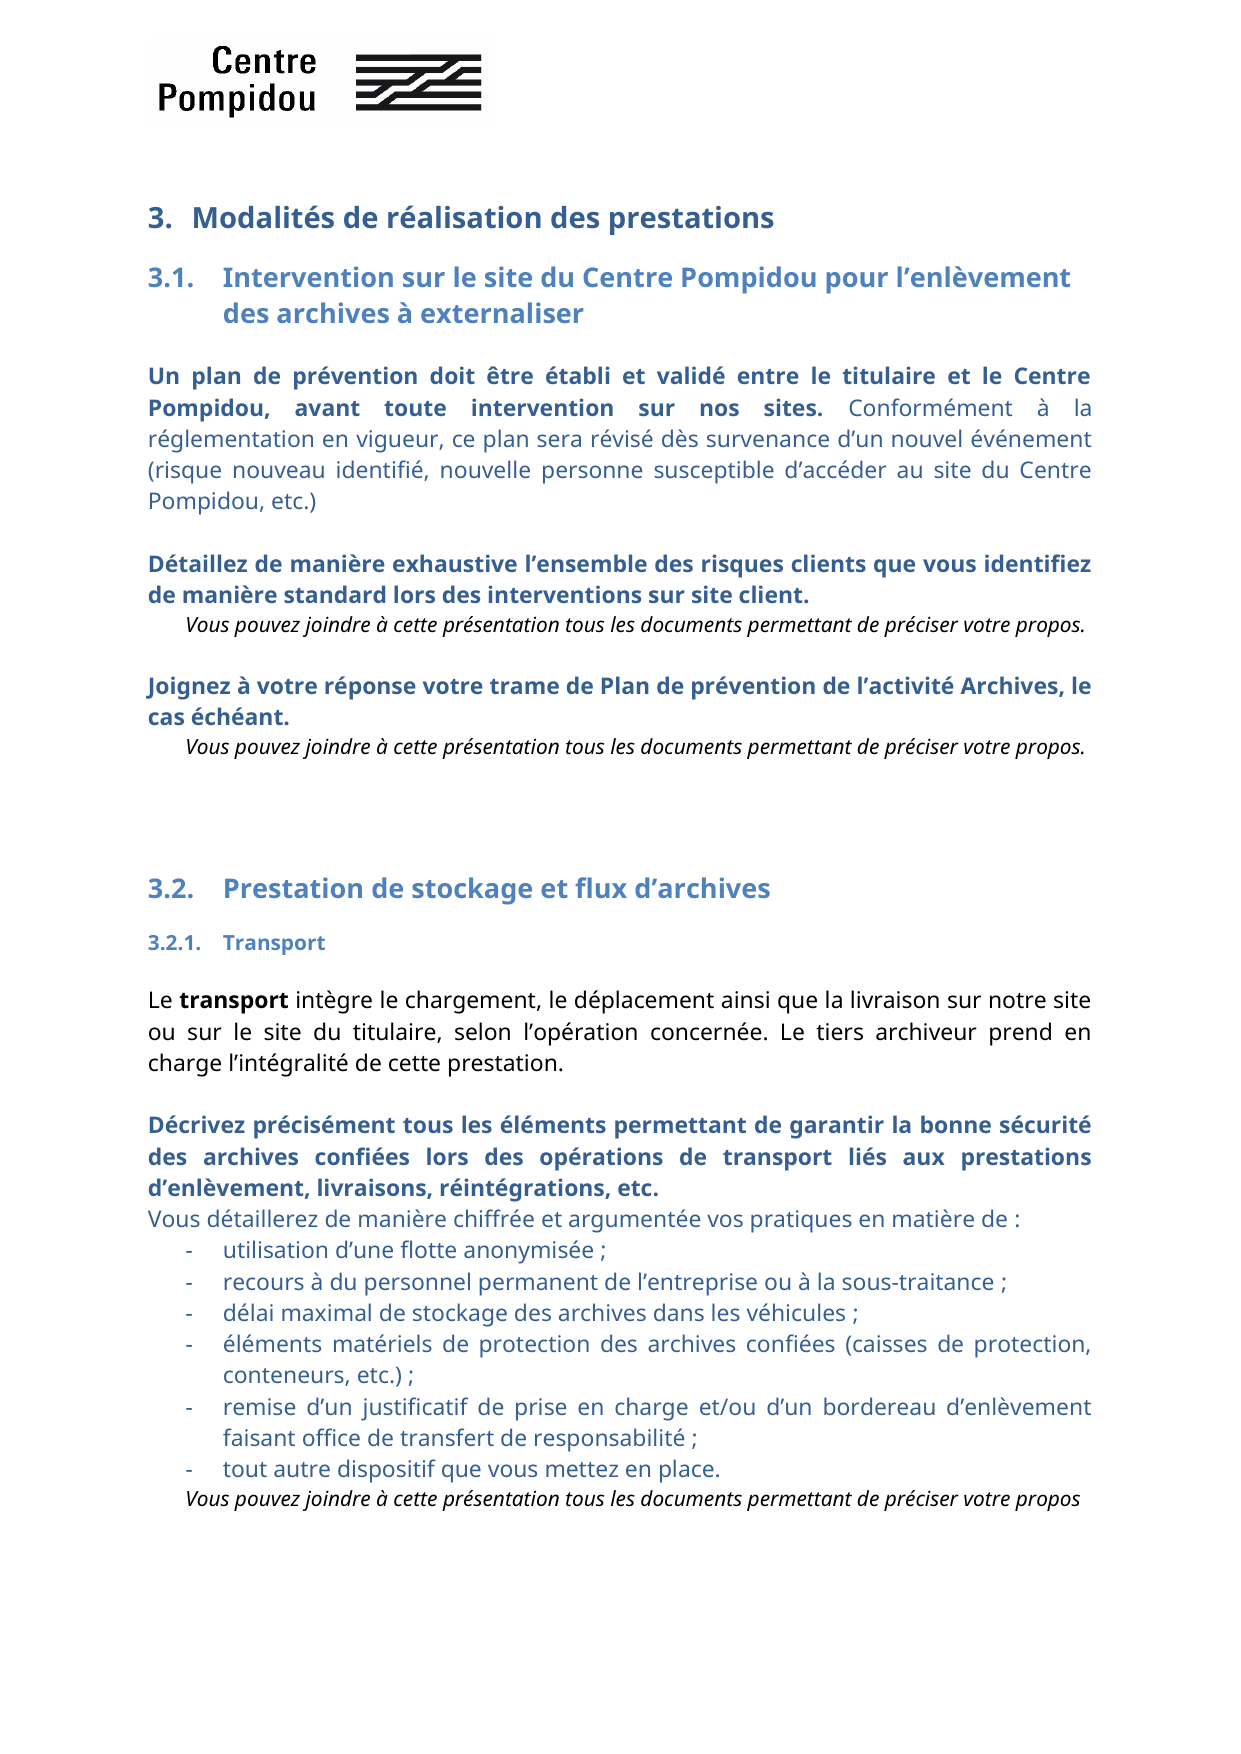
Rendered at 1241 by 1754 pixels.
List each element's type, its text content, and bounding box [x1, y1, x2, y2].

subtitle Intervention sur le site du Centre Pompidou pour l’enlèvement des archives à externaliser [148, 258, 1093, 332]
list utilisation d’une flotte anonymisée ; [185, 1234, 1093, 1266]
text Vous détaillerez de manière chiffrée et argumentée vos pratiques en matière de : [148, 1203, 1093, 1234]
text Le transport intègre le chargement, le déplacement ainsi que la livraison sur notre site ou sur le site du titulaire, selon l’opération concernée. Le tiers archiveur prend en charge l’intégralité de cette prestation. [148, 984, 1093, 1078]
list délai maximal de stockage des archives dans les véhicules ; [185, 1297, 1093, 1328]
subtitle Modalités de réalisation des prestations [148, 198, 1093, 237]
text Joignez à votre réponse votre trame de Plan de prévention de l’activité Archives, le cas échéant. [148, 670, 1093, 732]
text Vous pouvez joindre à cette présentation tous les documents permettant de préciser votre propos [185, 1484, 1093, 1513]
subtitle Prestation de stockage et flux d’archives [148, 870, 1093, 907]
text Vous pouvez joindre à cette présentation tous les documents permettant de préciser votre propos. [185, 610, 1093, 639]
picture [147, 38, 497, 124]
subtitle Transport [148, 928, 1093, 956]
list recours à du personnel permanent de l’entreprise ou à la sous-traitance ; [185, 1266, 1093, 1297]
text Vous pouvez joindre à cette présentation tous les documents permettant de préciser votre propos. [185, 732, 1093, 761]
list remise d’un justificatif de prise en charge et/ou d’un bordereau d’enlèvement faisant office de transfert de responsabilité ; [185, 1391, 1093, 1453]
text Détaillez de manière exhaustive l’ensemble des risques clients que vous identifiez de manière standard lors des interventions sur site client. [148, 548, 1093, 610]
list éléments matériels de protection des archives confiées (caisses de protection, conteneurs, etc.) ; [185, 1328, 1093, 1391]
text Décrivez précisément tous les éléments permettant de garantir la bonne sécurité des archives confiées lors des opérations de transport liés aux prestations d’enlèvement, livraisons, réintégrations, etc. [148, 1109, 1093, 1203]
list tout autre dispositif que vous mettez en place. [185, 1453, 1093, 1484]
text Un plan de prévention doit être établi et validé entre le titulaire et le Centre Pompidou, avant toute intervention sur nos sites. Conformément à la réglementation en vigueur, ce plan sera révisé dès survenance d’un nouvel événement (risque nouveau identifié, nouvelle personne susceptible d’accéder au site du Centre Pompidou, etc.) [148, 360, 1093, 517]
